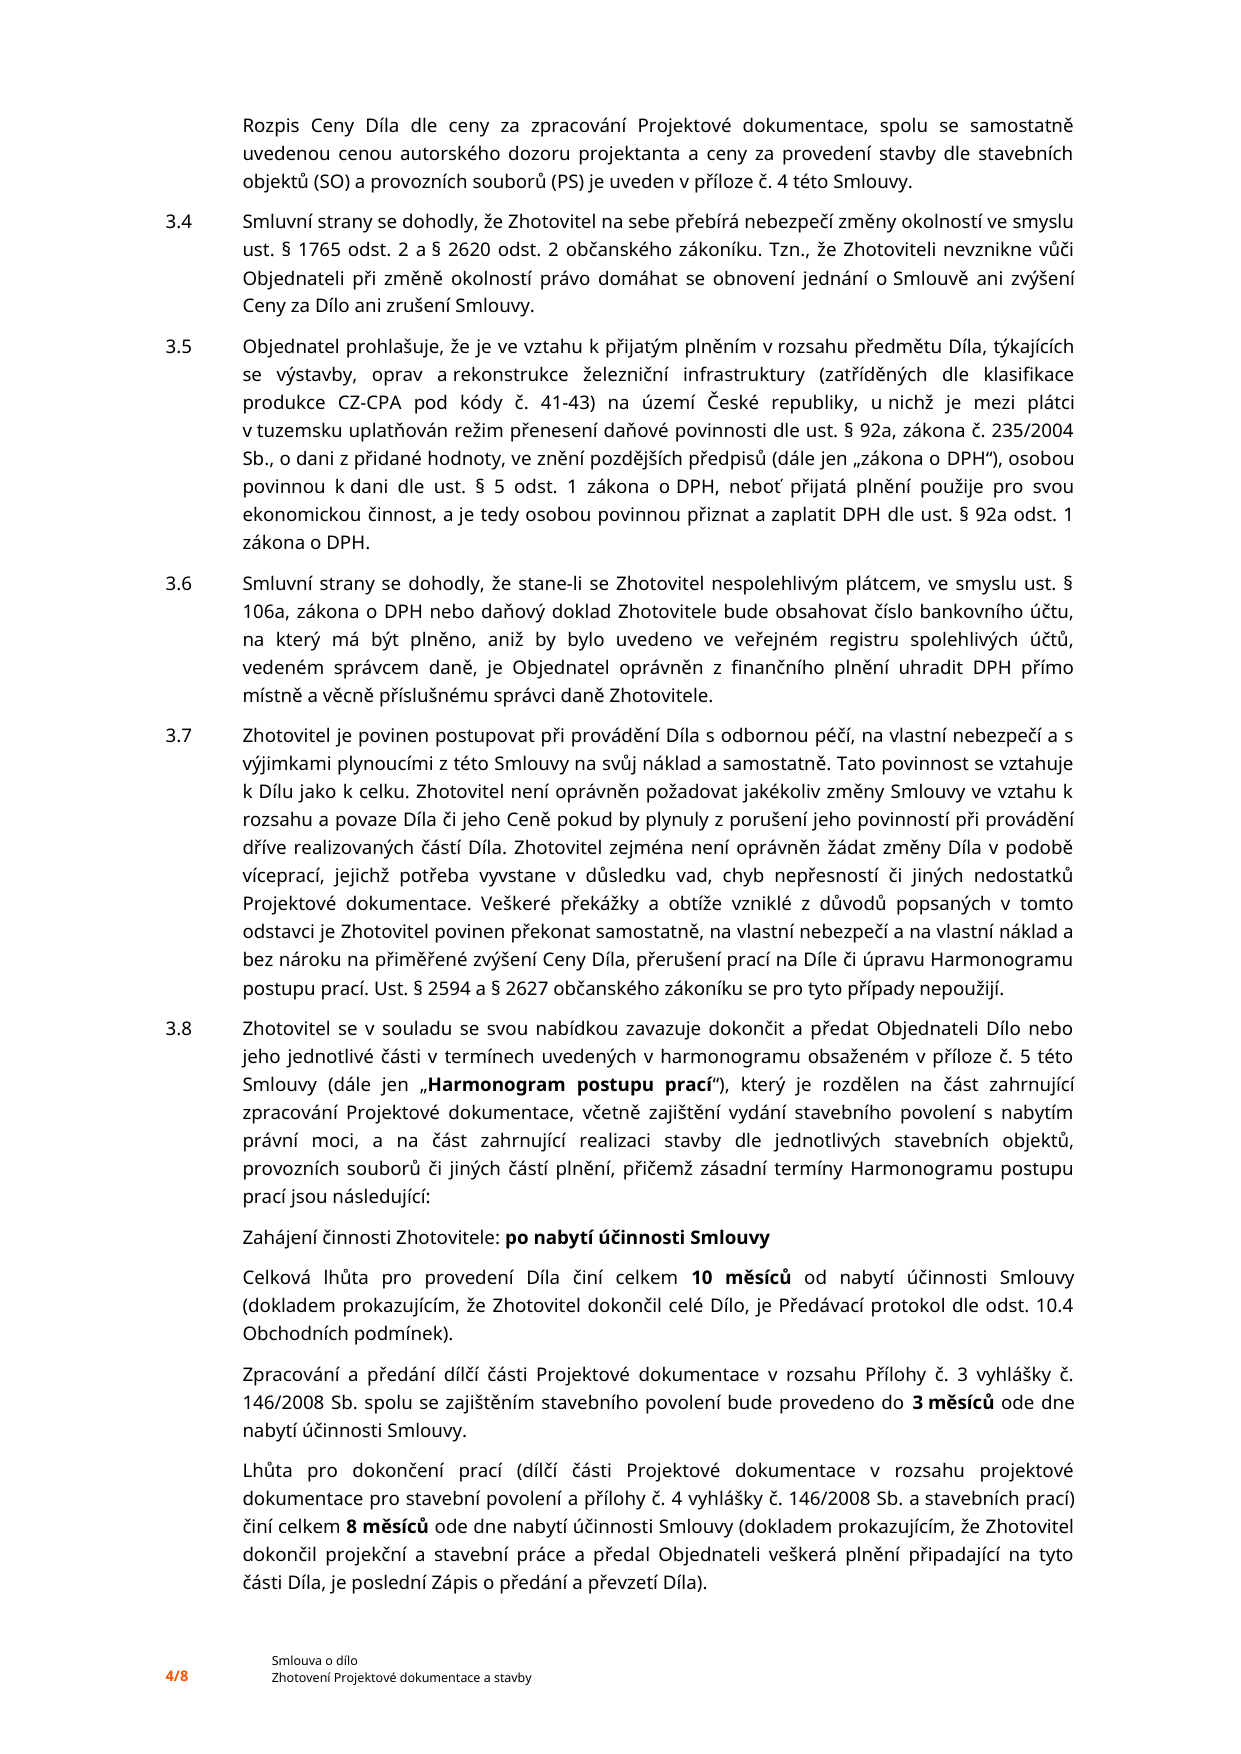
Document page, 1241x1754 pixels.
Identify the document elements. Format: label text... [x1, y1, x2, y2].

text Zhotovitel se v souladu se svou nabídkou zavazuje dokončit a předat Objednateli Dílo nebo jeho jednotlivé části v termínech uvedených v harmonogramu obsaženém v příloze č. 5 této Smlouvy (dále jen „Harmonogram postupu prací“), který je rozdělen na část zahrnující zpracování Projektové dokumentace, včetně zajištění vydání stavebního povolení s nabytím právní moci, a na část zahrnující realizaci stavby dle jednotlivých stavebních objektů, provozních souborů či jiných částí plnění, přičemž zásadní termíny Harmonogramu postupu prací jsou následující: [165, 1015, 1075, 1209]
text Smluvní strany se dohodly, že Zhotovitel na sebe přebírá nebezpečí změny okolností ve smyslu ust. § 1765 odst. 2 a § 2620 odst. 2 občanského zákoníku. Tzn., že Zhotoviteli nevznikne vůči Objednateli při změně okolností právo domáhat se obnovení jednání o Smlouvě ani zvýšení Ceny za Dílo ani zrušení Smlouvy. [165, 209, 1075, 318]
text Smluvní strany se dohodly, že stane-li se Zhotovitel nespolehlivým plátcem, ve smyslu ust. § 106a, zákona o DPH nebo daňový doklad Zhotovitele bude obsahovat číslo bankovního účtu, na který má být plněno, aniž by bylo uvedeno ve veřejném registru spolehlivých účtů, vedeném správcem daně, je Objednatel oprávněn z finančního plnění uhradit DPH přímo místně a věcně příslušnému správci daně Zhotovitele. [165, 570, 1075, 708]
text Zpracování a předání dílčí části Projektové dokumentace v rozsahu Přílohy č. 3 vyhlášky č. 146/2008 Sb. spolu se zajištěním stavebního povolení bude provedeno do 3 měsíců ode dne nabytí účinnosti Smlouvy. [242, 1361, 1075, 1443]
text Celková lhůta pro provedení Díla činí celkem 10 měsíců od nabytí účinnosti Smlouvy (dokladem prokazujícím, že Zhotovitel dokončil celé Dílo, je Předávací protokol dle odst. 10.4 Obchodních podmínek). [242, 1264, 1075, 1346]
text Rozpis Ceny Díla dle ceny za zpracování Projektové dokumentace, spolu se samostatně uvedenou cenou autorského dozoru projektanta a ceny za provedení stavby dle stavebních objektů (SO) a provozních souborů (PS) je uveden v příloze č. 4 této Smlouvy. [242, 112, 1075, 194]
text Objednatel prohlašuje, že je ve vztahu k přijatým plněním v rozsahu předmětu Díla, týkajících se výstavby, oprav a rekonstrukce železniční infrastruktury (zatříděných dle klasifikace produkce CZ-CPA pod kódy č. 41-43) na území České republiky, u nichž je mezi plátci v tuzemsku uplatňován režim přenesení daňové povinnosti dle ust. § 92a, zákona č. 235/2004 Sb., o dani z přidané hodnoty, ve znění pozdějších předpisů (dále jen „zákona o DPH“), osobou povinnou k dani dle ust. § 5 odst. 1 zákona o DPH, neboť přijatá plnění použije pro svou ekonomickou činnost, a je tedy osobou povinnou přiznat a zaplatit DPH dle ust. § 92a odst. 1 zákona o DPH. [165, 333, 1075, 555]
text Zhotovitel je povinen postupovat při provádění Díla s odbornou péčí, na vlastní nebezpečí a s výjimkami plynoucími z této Smlouvy na svůj náklad a samostatně. Tato povinnost se vztahuje k Dílu jako k celku. Zhotovitel není oprávněn požadovat jakékoliv změny Smlouvy ve vztahu k rozsahu a povaze Díla či jeho Ceně pokud by plynuly z porušení jeho povinností při provádění dříve realizovaných částí Díla. Zhotovitel zejména není oprávněn žádat změny Díla v podobě víceprací, jejichž potřeba vyvstane v důsledku vad, chyb nepřesností či jiných nedostatků Projektové dokumentace. Veškeré překážky a obtíže vzniklé z důvodů popsaných v tomto odstavci je Zhotovitel povinen překonat samostatně, na vlastní nebezpečí a na vlastní náklad a bez nároku na přiměřené zvýšení Ceny Díla, přerušení prací na Díle či úpravu Harmonogramu postupu prací. Ust. § 2594 a § 2627 občanského zákoníku se pro tyto případy nepoužijí. [165, 723, 1075, 1000]
text Lhůta pro dokončení prací (dílčí části Projektové dokumentace v rozsahu projektové dokumentace pro stavební povolení a přílohy č. 4 vyhlášky č. 146/2008 Sb. a stavebních prací) činí celkem 8 měsíců ode dne nabytí účinnosti Smlouvy (dokladem prokazujícím, že Zhotovitel dokončil projekční a stavební práce a předal Objednateli veškerá plnění připadající na tyto části Díla, je poslední Zápis o předání a převzetí Díla). [242, 1458, 1075, 1595]
text Zahájení činnosti Zhotovitele: po nabytí účinnosti Smlouvy [242, 1224, 1075, 1249]
